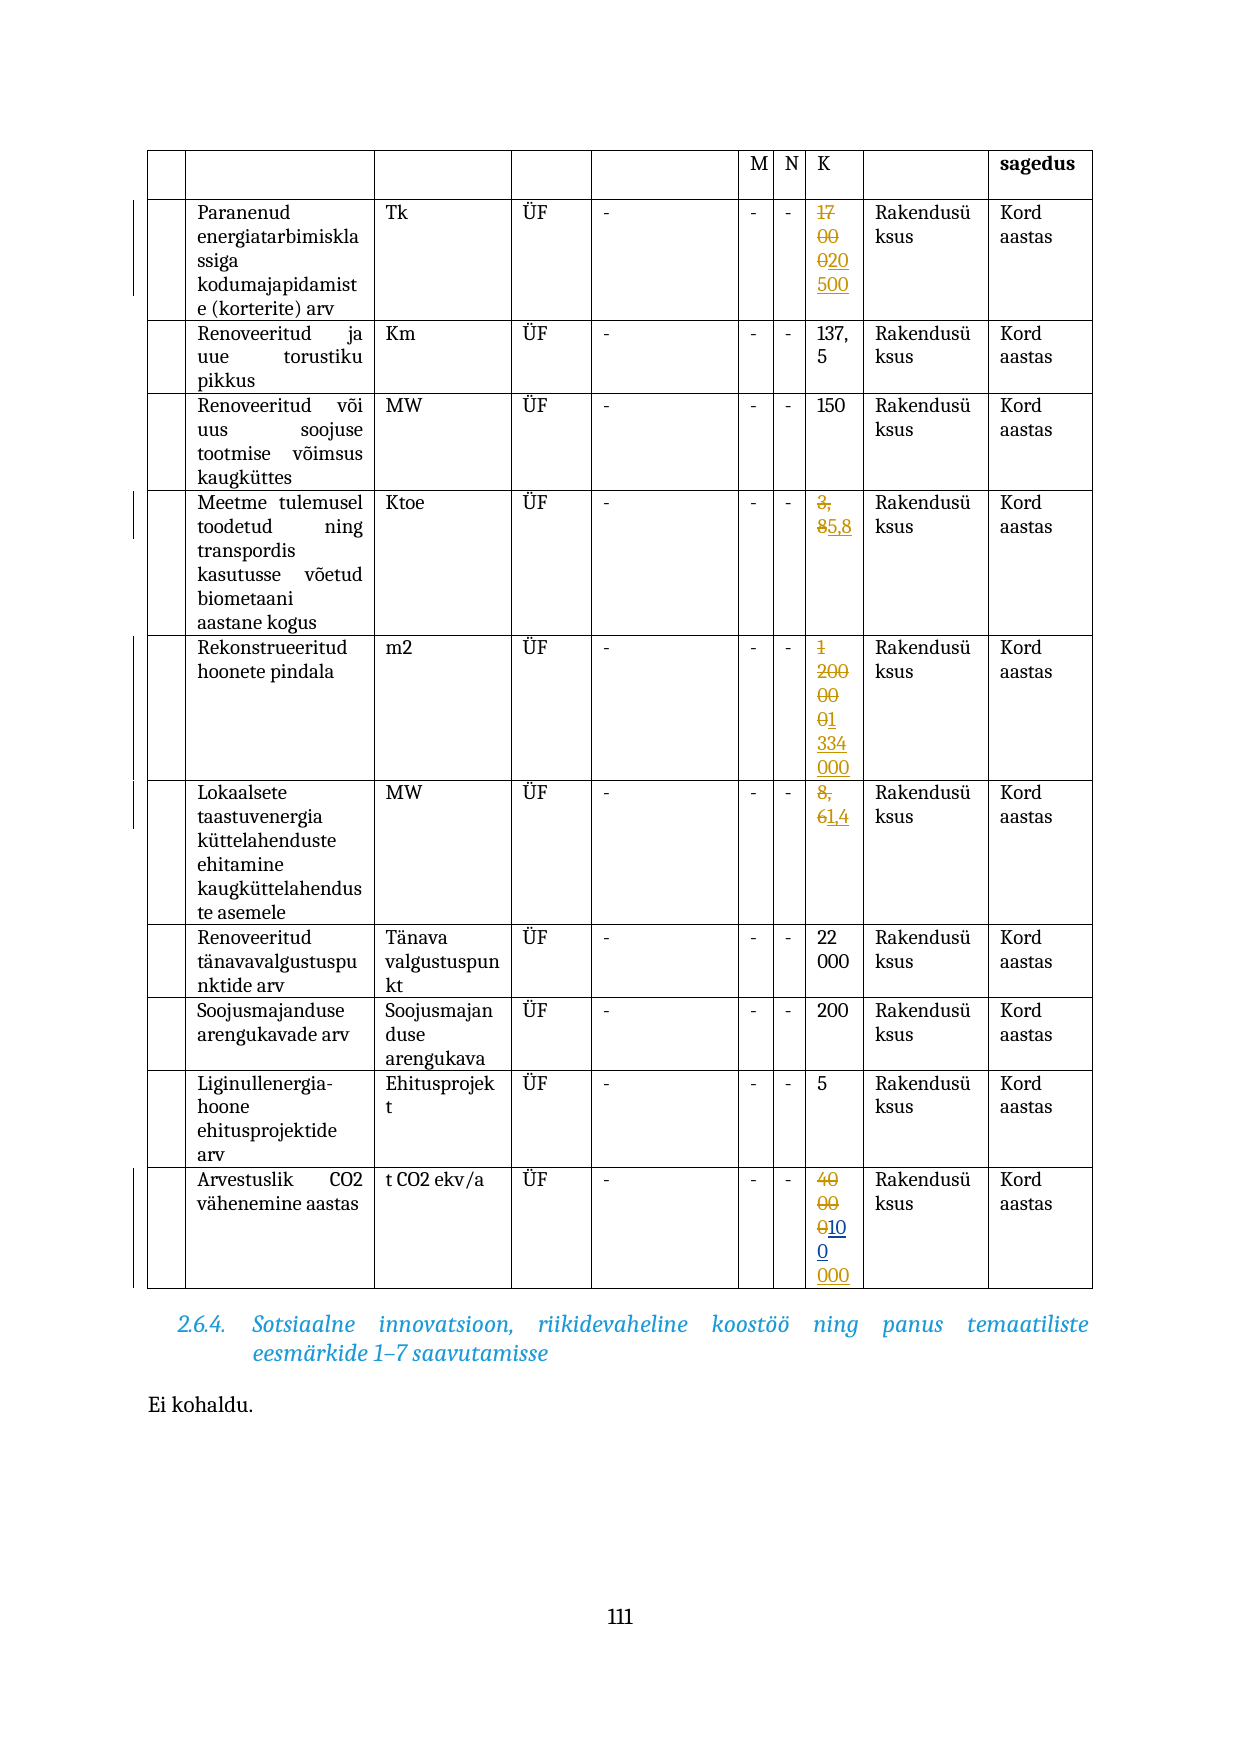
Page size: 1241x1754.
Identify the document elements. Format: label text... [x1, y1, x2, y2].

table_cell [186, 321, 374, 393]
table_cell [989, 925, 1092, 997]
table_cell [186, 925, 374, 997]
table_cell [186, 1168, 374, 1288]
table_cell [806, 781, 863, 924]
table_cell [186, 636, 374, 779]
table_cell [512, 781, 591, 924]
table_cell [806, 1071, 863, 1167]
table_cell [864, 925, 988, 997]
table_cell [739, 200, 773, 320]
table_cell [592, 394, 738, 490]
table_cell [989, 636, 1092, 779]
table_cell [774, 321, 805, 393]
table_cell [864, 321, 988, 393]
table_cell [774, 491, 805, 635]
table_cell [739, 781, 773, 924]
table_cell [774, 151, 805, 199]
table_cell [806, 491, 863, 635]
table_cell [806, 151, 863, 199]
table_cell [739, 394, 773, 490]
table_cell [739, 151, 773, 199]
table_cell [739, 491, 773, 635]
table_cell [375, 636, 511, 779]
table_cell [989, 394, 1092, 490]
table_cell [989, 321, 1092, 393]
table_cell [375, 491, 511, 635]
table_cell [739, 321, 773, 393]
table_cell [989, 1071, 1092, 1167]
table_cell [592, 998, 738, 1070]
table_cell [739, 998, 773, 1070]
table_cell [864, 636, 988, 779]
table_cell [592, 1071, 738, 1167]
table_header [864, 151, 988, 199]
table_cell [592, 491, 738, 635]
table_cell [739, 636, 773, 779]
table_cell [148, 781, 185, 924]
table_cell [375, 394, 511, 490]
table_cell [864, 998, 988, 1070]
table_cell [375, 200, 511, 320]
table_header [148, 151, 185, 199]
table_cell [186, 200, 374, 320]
list Sotsiaalne innovatsioon, riikidevaheline koostöö ning panus temaatiliste eesmärkide 1–7 saavutamisse [177, 1310, 1092, 1367]
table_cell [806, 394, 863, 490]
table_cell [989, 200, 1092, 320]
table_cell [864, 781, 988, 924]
text Ei kohaldu. [148, 1392, 1092, 1419]
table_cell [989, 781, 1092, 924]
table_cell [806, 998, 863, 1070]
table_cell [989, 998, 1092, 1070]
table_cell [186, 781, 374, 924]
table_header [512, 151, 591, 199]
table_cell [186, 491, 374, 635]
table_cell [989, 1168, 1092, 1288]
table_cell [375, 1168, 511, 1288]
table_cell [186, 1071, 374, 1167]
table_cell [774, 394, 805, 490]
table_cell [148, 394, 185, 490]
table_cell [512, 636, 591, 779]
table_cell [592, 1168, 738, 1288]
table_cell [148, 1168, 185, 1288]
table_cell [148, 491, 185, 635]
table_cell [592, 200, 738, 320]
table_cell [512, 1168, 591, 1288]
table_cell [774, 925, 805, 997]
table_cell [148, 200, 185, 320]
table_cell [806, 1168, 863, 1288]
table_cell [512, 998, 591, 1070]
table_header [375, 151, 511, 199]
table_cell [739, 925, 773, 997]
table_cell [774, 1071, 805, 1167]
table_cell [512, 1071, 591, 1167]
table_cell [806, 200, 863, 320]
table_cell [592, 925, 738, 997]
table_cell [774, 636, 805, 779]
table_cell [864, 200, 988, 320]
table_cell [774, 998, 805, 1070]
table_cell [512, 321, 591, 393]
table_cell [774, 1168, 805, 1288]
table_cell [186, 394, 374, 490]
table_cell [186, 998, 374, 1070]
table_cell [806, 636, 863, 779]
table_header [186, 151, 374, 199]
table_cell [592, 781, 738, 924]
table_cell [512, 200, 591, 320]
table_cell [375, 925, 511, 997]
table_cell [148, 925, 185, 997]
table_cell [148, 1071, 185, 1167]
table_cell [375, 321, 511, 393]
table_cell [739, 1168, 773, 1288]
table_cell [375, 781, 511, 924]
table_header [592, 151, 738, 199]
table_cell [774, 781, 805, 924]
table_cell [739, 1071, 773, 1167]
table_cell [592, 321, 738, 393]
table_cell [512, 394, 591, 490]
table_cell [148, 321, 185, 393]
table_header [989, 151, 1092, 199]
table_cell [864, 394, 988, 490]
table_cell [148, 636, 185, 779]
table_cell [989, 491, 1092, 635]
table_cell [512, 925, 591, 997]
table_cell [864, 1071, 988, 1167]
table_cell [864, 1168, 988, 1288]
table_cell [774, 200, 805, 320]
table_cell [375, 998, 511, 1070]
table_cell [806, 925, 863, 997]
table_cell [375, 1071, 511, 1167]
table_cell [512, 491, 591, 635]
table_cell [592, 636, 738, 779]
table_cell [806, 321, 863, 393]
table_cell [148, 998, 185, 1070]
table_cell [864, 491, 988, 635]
